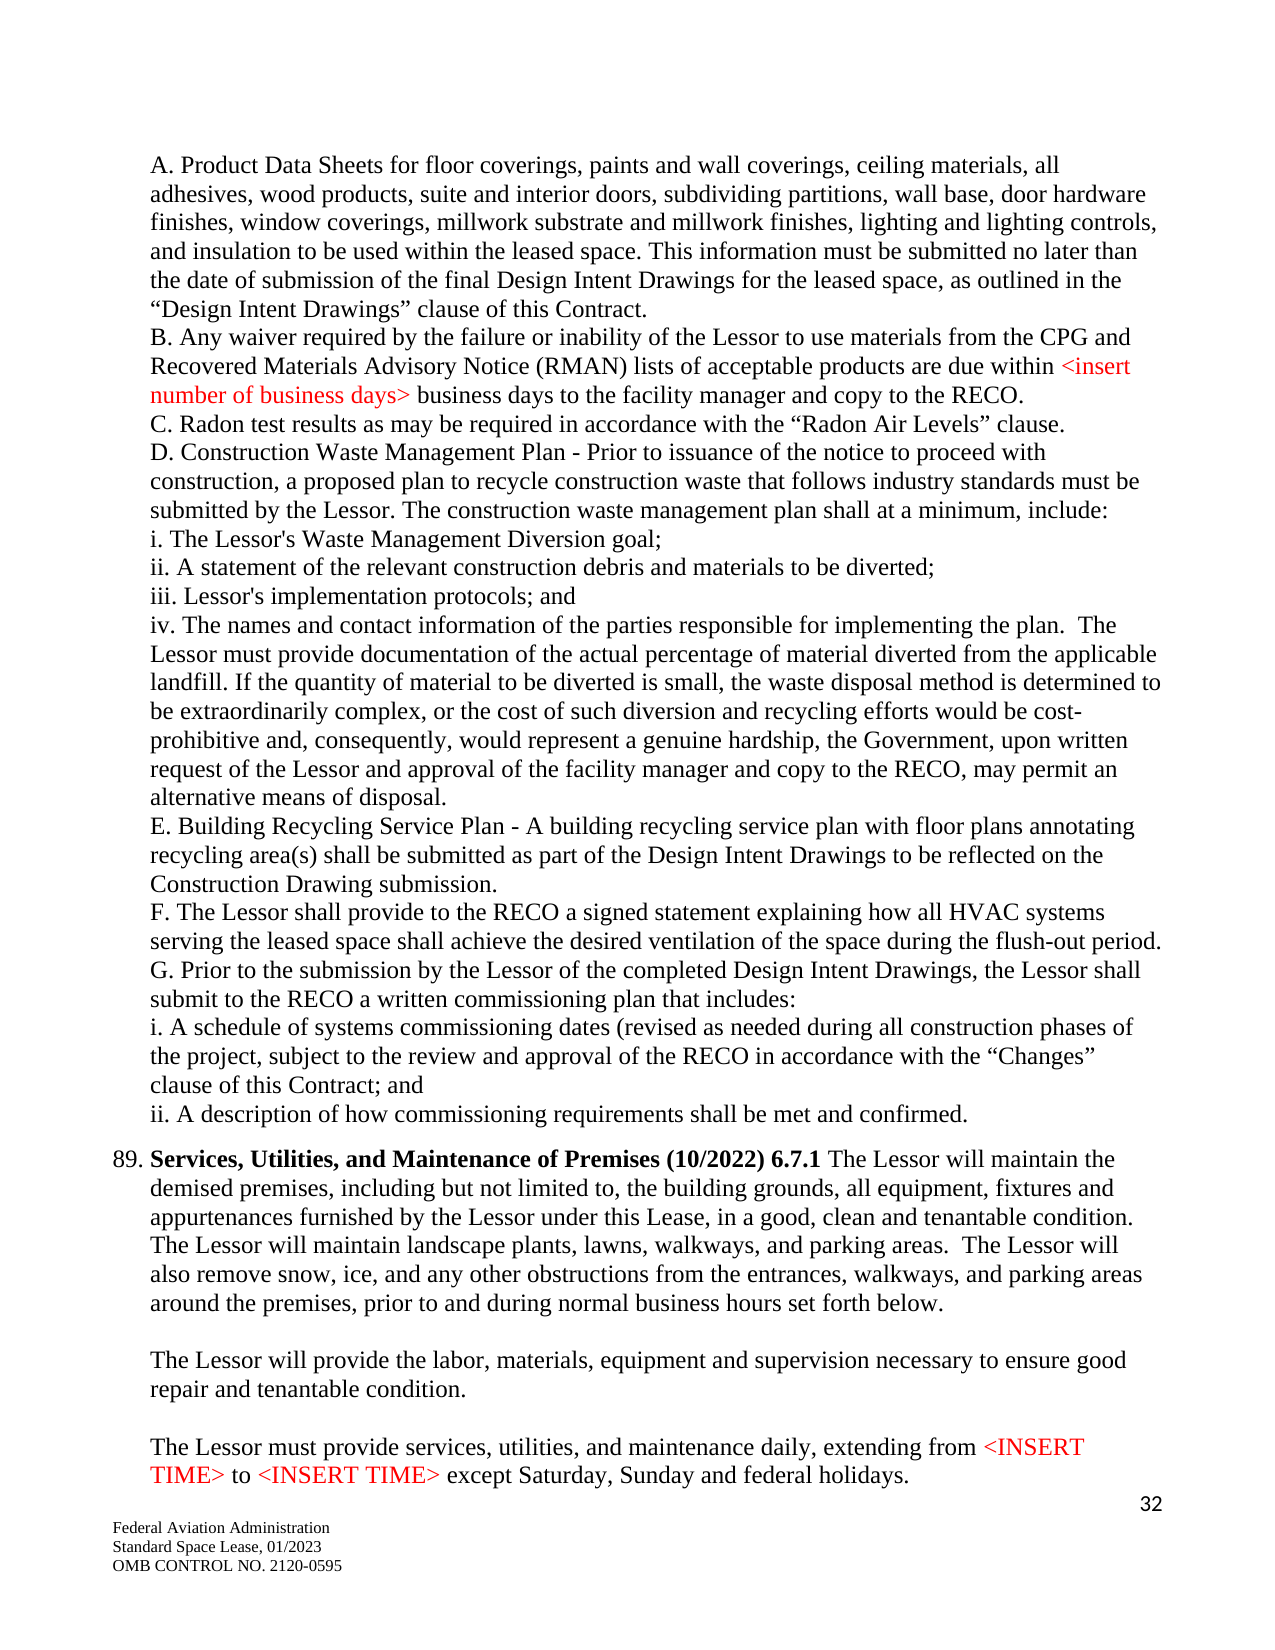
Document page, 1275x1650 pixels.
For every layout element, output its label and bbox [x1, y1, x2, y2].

list [112, 150, 1162, 1127]
list [112, 1144, 1162, 1489]
